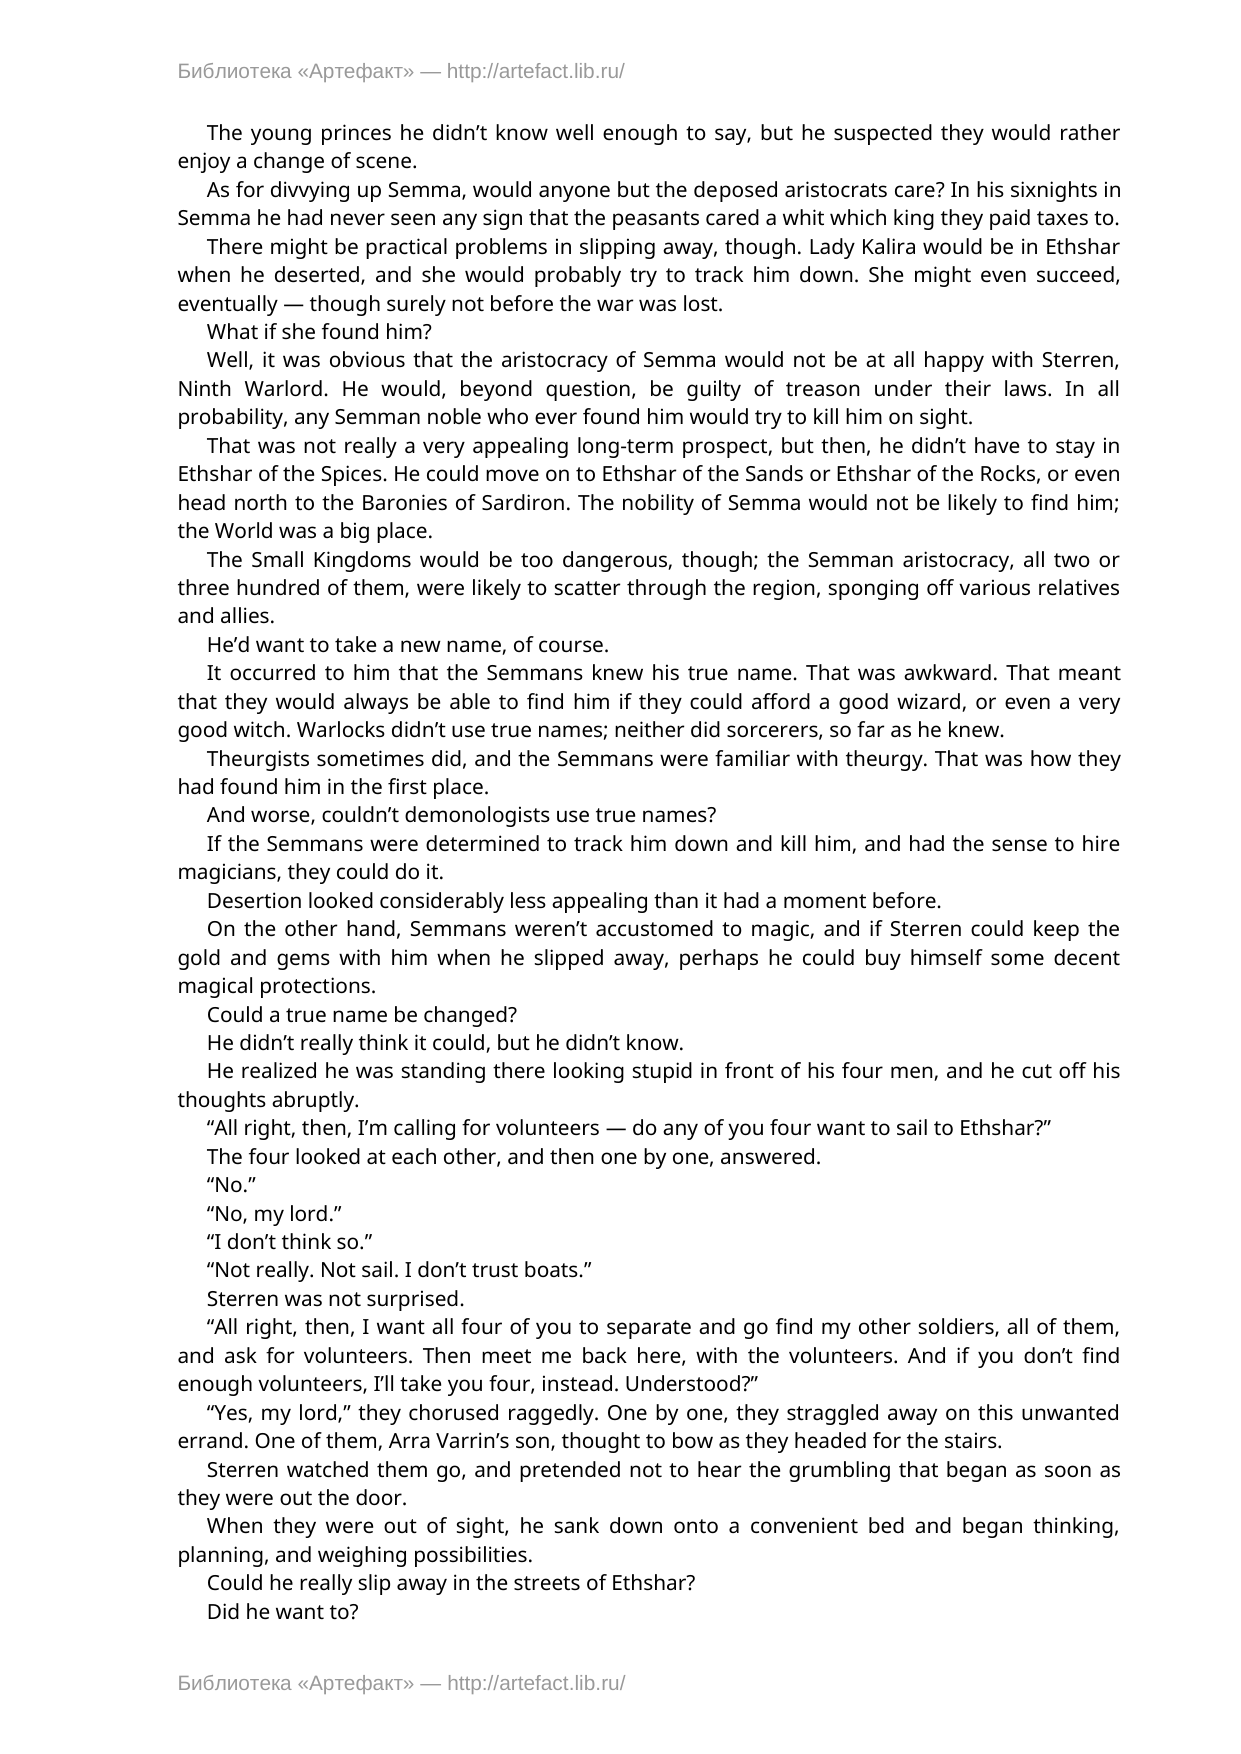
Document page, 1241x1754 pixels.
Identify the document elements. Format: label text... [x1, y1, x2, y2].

text Could a true name be changed? [177, 1000, 1122, 1028]
text Theurgists sometimes did, and the Semmans were familiar with theurgy. That was how they had found him in the first place. [177, 744, 1122, 801]
text On the other hand, Semmans weren’t accustomed to magic, and if Sterren could keep the gold and gems with him when he slipped away, perhaps he could buy himself some decent magical protections. [177, 914, 1122, 1000]
text “All right, then, I want all four of you to separate and go find my other soldiers, all of them, and ask for volunteers. Then meet me back here, with the volunteers. And if you don’t find enough volunteers, I’ll take you four, instead. Understood?” [177, 1312, 1122, 1398]
text When they were out of sight, he sank down onto a convenient bed and began thinking, planning, and weighing possibilities. [177, 1512, 1122, 1568]
text “I don’t think so.” [177, 1227, 1122, 1256]
text “No.” [177, 1170, 1122, 1199]
text That was not really a very appealing long-term prospect, but then, he didn’t have to stay in Ethshar of the Spices. He could move on to Ethshar of the Sands or Ethshar of the Rocks, or even head north to the Baronies of Sardiron. The nobility of Semma would not be likely to find him; the World was a big place. [177, 431, 1122, 545]
text As for divvying up Semma, would anyone but the deposed aristocrats care? In his sixnights in Semma he had never seen any sign that the peasants cared a whit which king they paid taxes to. [177, 175, 1122, 232]
text Desertion looked considerably less appealing than it had a moment before. [177, 886, 1122, 914]
text The four looked at each other, and then one by one, answered. [177, 1142, 1122, 1170]
text Did he want to? [177, 1597, 1122, 1625]
text If the Semmans were determined to track him down and kill him, and had the sense to hire magicians, they could do it. [177, 829, 1122, 886]
text Sterren watched them go, and pretended not to hear the grumbling that began as soon as they were out the door. [177, 1455, 1122, 1512]
text It occurred to him that the Semmans knew his true name. That was awkward. That meant that they would always be able to find him if they could afford a good wizard, or even a very good witch. Warlocks didn’t use true names; neither did sorcerers, so far as he knew. [177, 658, 1122, 744]
text “Yes, my lord,” they chorused raggedly. One by one, they straggled away on this unwanted errand. One of them, Arra Varrin’s son, thought to bow as they headed for the stairs. [177, 1398, 1122, 1455]
text “Not really. Not sail. I don’t trust boats.” [177, 1256, 1122, 1284]
text Well, it was obvious that the aristocracy of Semma would not be at all happy with Sterren, Ninth Warlord. He would, beyond question, be guilty of treason under their laws. In all probability, any Semman noble who ever found him would try to kill him on sight. [177, 346, 1122, 431]
text He’d want to take a new name, of course. [177, 630, 1122, 658]
text “No, my lord.” [177, 1199, 1122, 1227]
text The young princes he didn’t know well enough to say, but he suspected they would rather enjoy a change of scene. [177, 118, 1122, 175]
text He realized he was standing there looking stupid in front of his four men, and he cut off his thoughts abruptly. [177, 1057, 1122, 1113]
text The Small Kingdoms would be too dangerous, though; the Semman aristocracy, all two or three hundred of them, were likely to scatter through the region, sponging off various relatives and allies. [177, 545, 1122, 630]
text Sterren was not surprised. [177, 1284, 1122, 1312]
text And worse, couldn’t demonologists use true names? [177, 801, 1122, 829]
text He didn’t really think it could, but he didn’t know. [177, 1028, 1122, 1057]
text What if she found him? [177, 317, 1122, 346]
text “All right, then, I’m calling for volunteers — do any of you four want to sail to Ethshar?” [177, 1113, 1122, 1142]
text Could he really slip away in the streets of Ethshar? [177, 1568, 1122, 1597]
text There might be practical problems in slipping away, though. Lady Kalira would be in Ethshar when he deserted, and she would probably try to track him down. She might even succeed, eventually — though surely not before the war was lost. [177, 232, 1122, 317]
